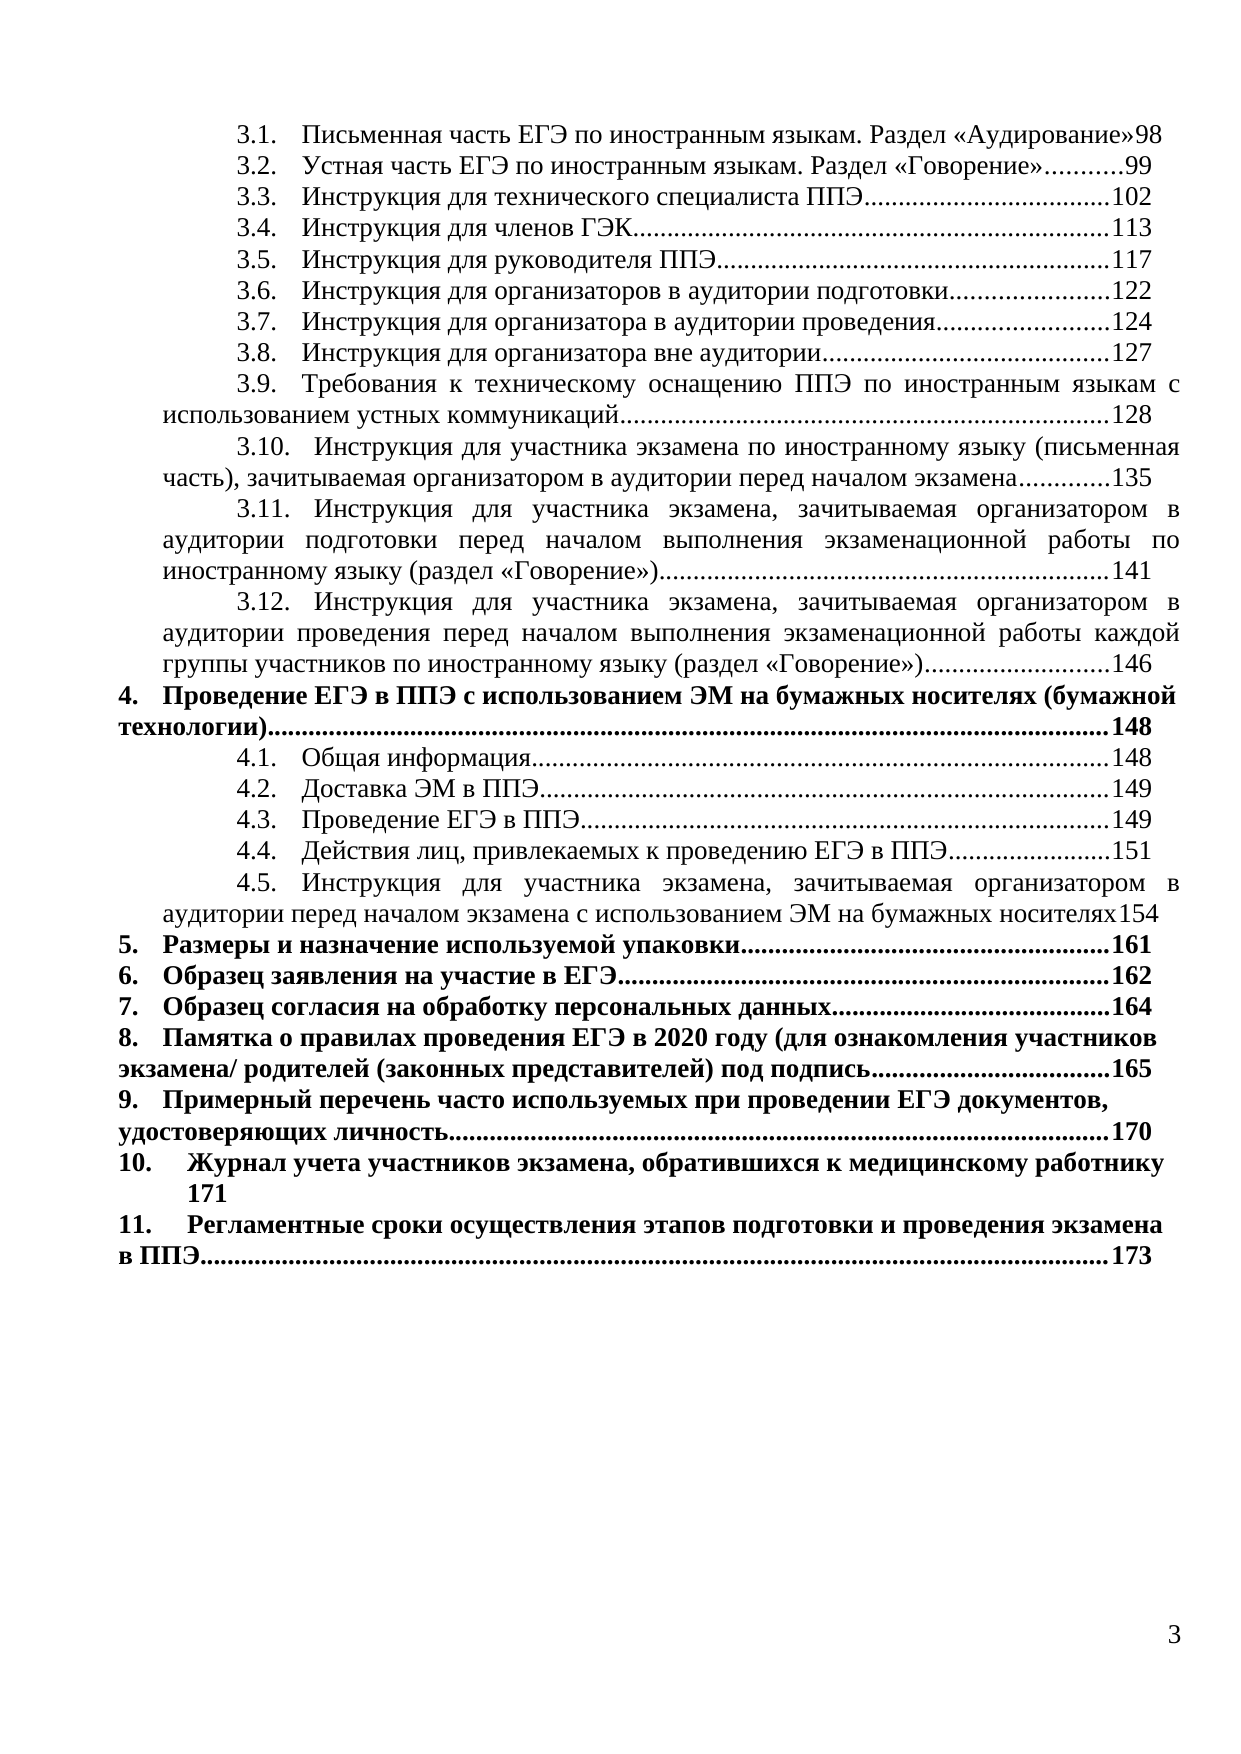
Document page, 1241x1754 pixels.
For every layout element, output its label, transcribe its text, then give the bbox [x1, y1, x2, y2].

text 4.4. Действия лиц, привлекаемых к проведению ЕГЭ в ППЭ 151 [162, 834, 1181, 866]
text 3.4. Инструкция для членов ГЭК 113 [162, 212, 1181, 243]
text 4.2. Доставка ЭМ в ППЭ 149 [162, 772, 1181, 803]
text 3.11. Инструкция для участника экзамена, зачитываемая организатором в аудитории подготовки перед началом выполнения экзаменационной работы по иностранному языку (раздел «Говорение») 141 [162, 492, 1181, 585]
text 3.2. Устная часть ЕГЭ по иностранным языкам. Раздел «Говорение» 99 [162, 149, 1181, 180]
text 5. Размеры и назначение используемой упаковки 161 [118, 928, 1181, 959]
text 4.5. Инструкция для участника экзамена, зачитываемая организатором в аудитории перед началом экзамена с использованием ЭМ на бумажных носителях 154 [162, 866, 1181, 928]
text 9. Примерный перечень часто используемых при проведении ЕГЭ документов, удостоверяющих личность 170 [118, 1084, 1181, 1146]
text 3.5. Инструкция для руководителя ППЭ 117 [162, 243, 1181, 274]
text 3.9. Требования к техническому оснащению ППЭ по иностранным языкам с использованием устных коммуникаций 128 [162, 367, 1181, 429]
text 4.3. Проведение ЕГЭ в ППЭ 149 [162, 803, 1181, 834]
text 3.3. Инструкция для технического специалиста ППЭ 102 [162, 180, 1181, 212]
text 3.7. Инструкция для организатора в аудитории проведения 124 [162, 305, 1181, 336]
text 3.10. Инструкция для участника экзамена по иностранному языку (письменная часть), зачитываемая организатором в аудитории перед началом экзамена 135 [162, 429, 1181, 492]
text 3.1. Письменная часть ЕГЭ по иностранным языкам. Раздел «Аудирование» 98 [162, 118, 1181, 149]
text 3.8. Инструкция для организатора вне аудитории 127 [162, 336, 1181, 367]
text 10. Журнал учета участников экзамена, обратившихся к медицинскому работнику 171 [118, 1146, 1181, 1208]
text 11. Регламентные сроки осуществления этапов подготовки и проведения экзамена в ППЭ 173 [118, 1208, 1181, 1271]
text 6. Образец заявления на участие в ЕГЭ 162 [118, 959, 1181, 990]
text 3.12. Инструкция для участника экзамена, зачитываемая организатором в аудитории проведения перед началом выполнения экзаменационной работы каждой группы участников по иностранному языку (раздел «Говорение») 146 [162, 585, 1181, 679]
text 4. Проведение ЕГЭ в ППЭ с использованием ЭМ на бумажных носителях (бумажной технологии) 148 [118, 679, 1181, 741]
text 8. Памятка о правилах проведения ЕГЭ в 2020 году (для ознакомления участников экзамена/ родителей (законных представителей) под подпись 165 [118, 1021, 1181, 1084]
text 4.1. Общая информация 148 [162, 741, 1181, 772]
text 7. Образец согласия на обработку персональных данных 164 [118, 990, 1181, 1021]
text 3.6. Инструкция для организаторов в аудитории подготовки 122 [162, 274, 1181, 305]
